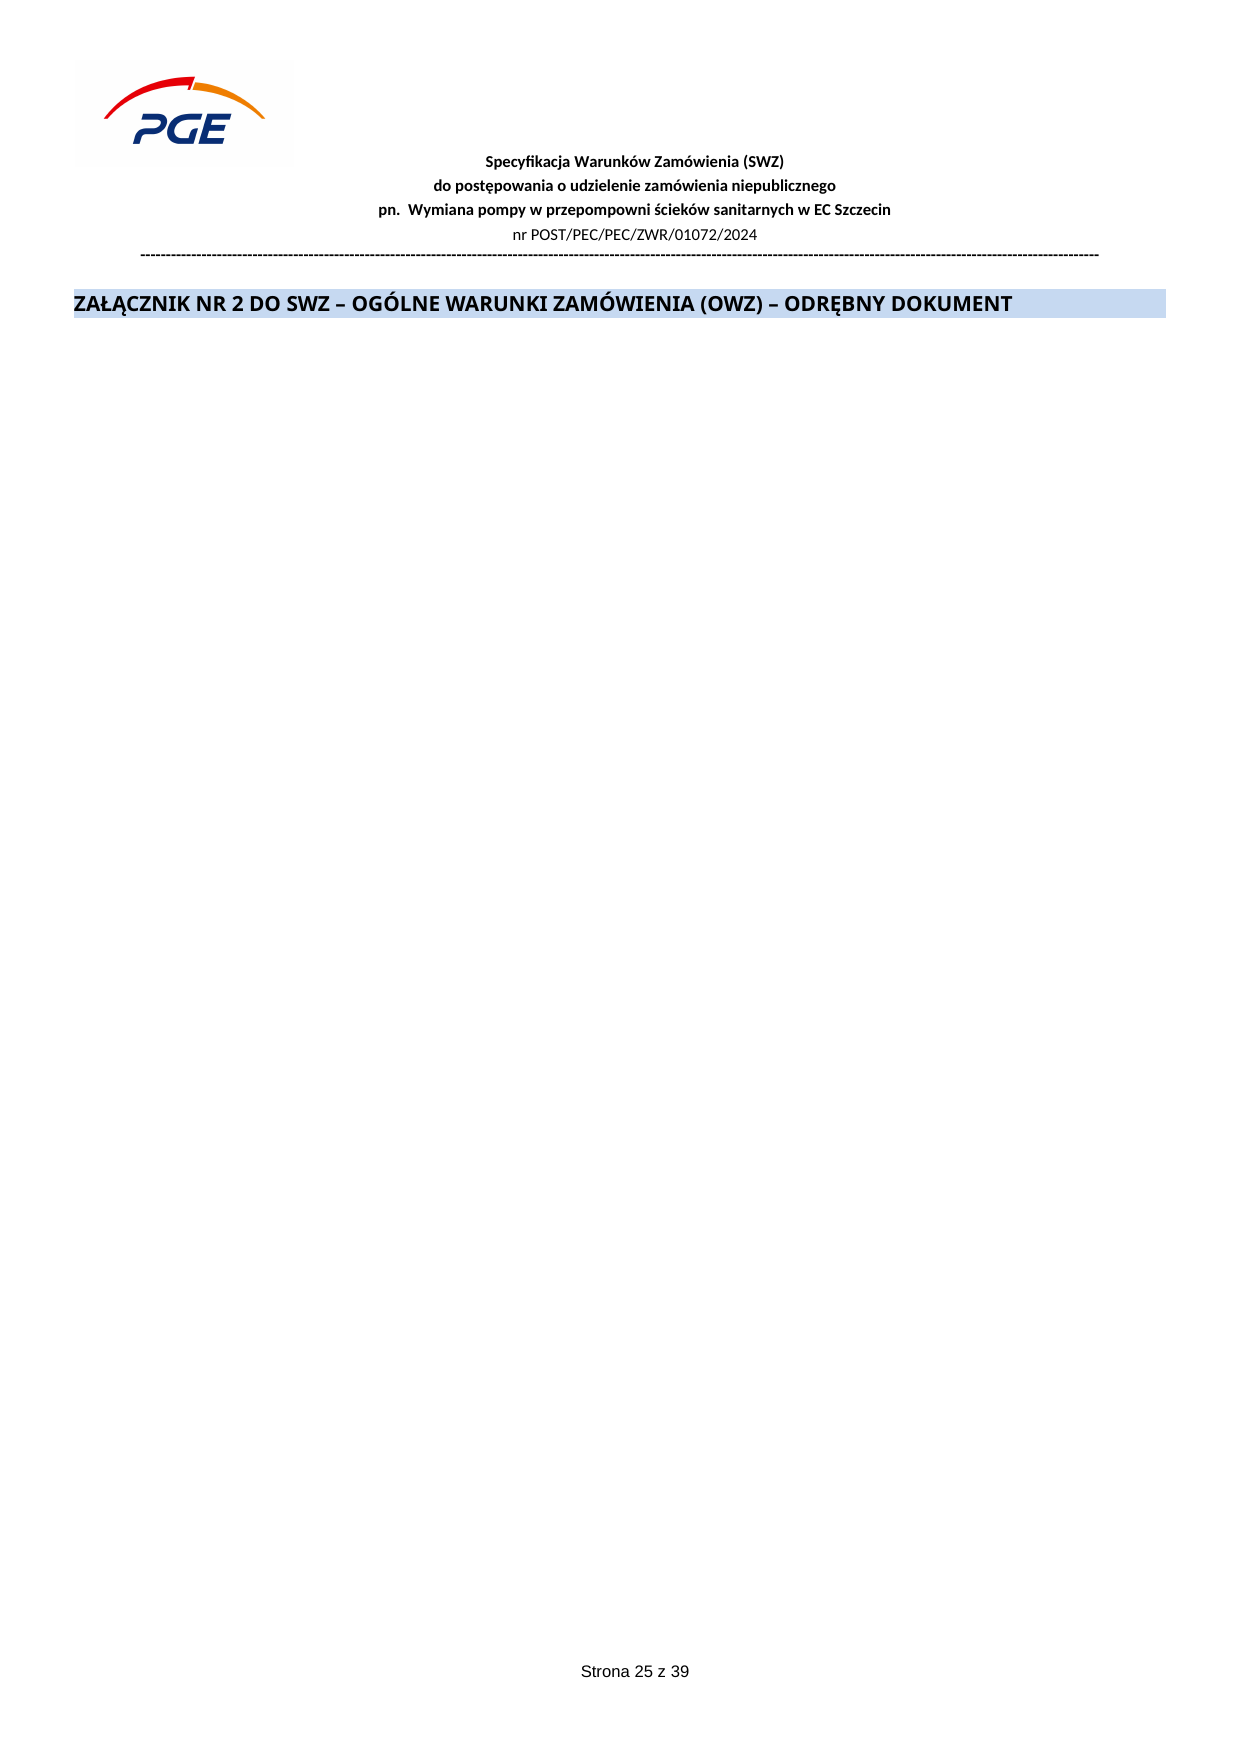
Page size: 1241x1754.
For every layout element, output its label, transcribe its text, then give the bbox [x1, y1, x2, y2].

subtitle ZAŁĄCZNIK NR 2 DO SWZ – OGÓLNE WARUNKI ZAMÓWIENIA (OWZ) – ODRĘBNY DOKUMENT [74, 289, 1166, 318]
picture [75, 60, 294, 167]
